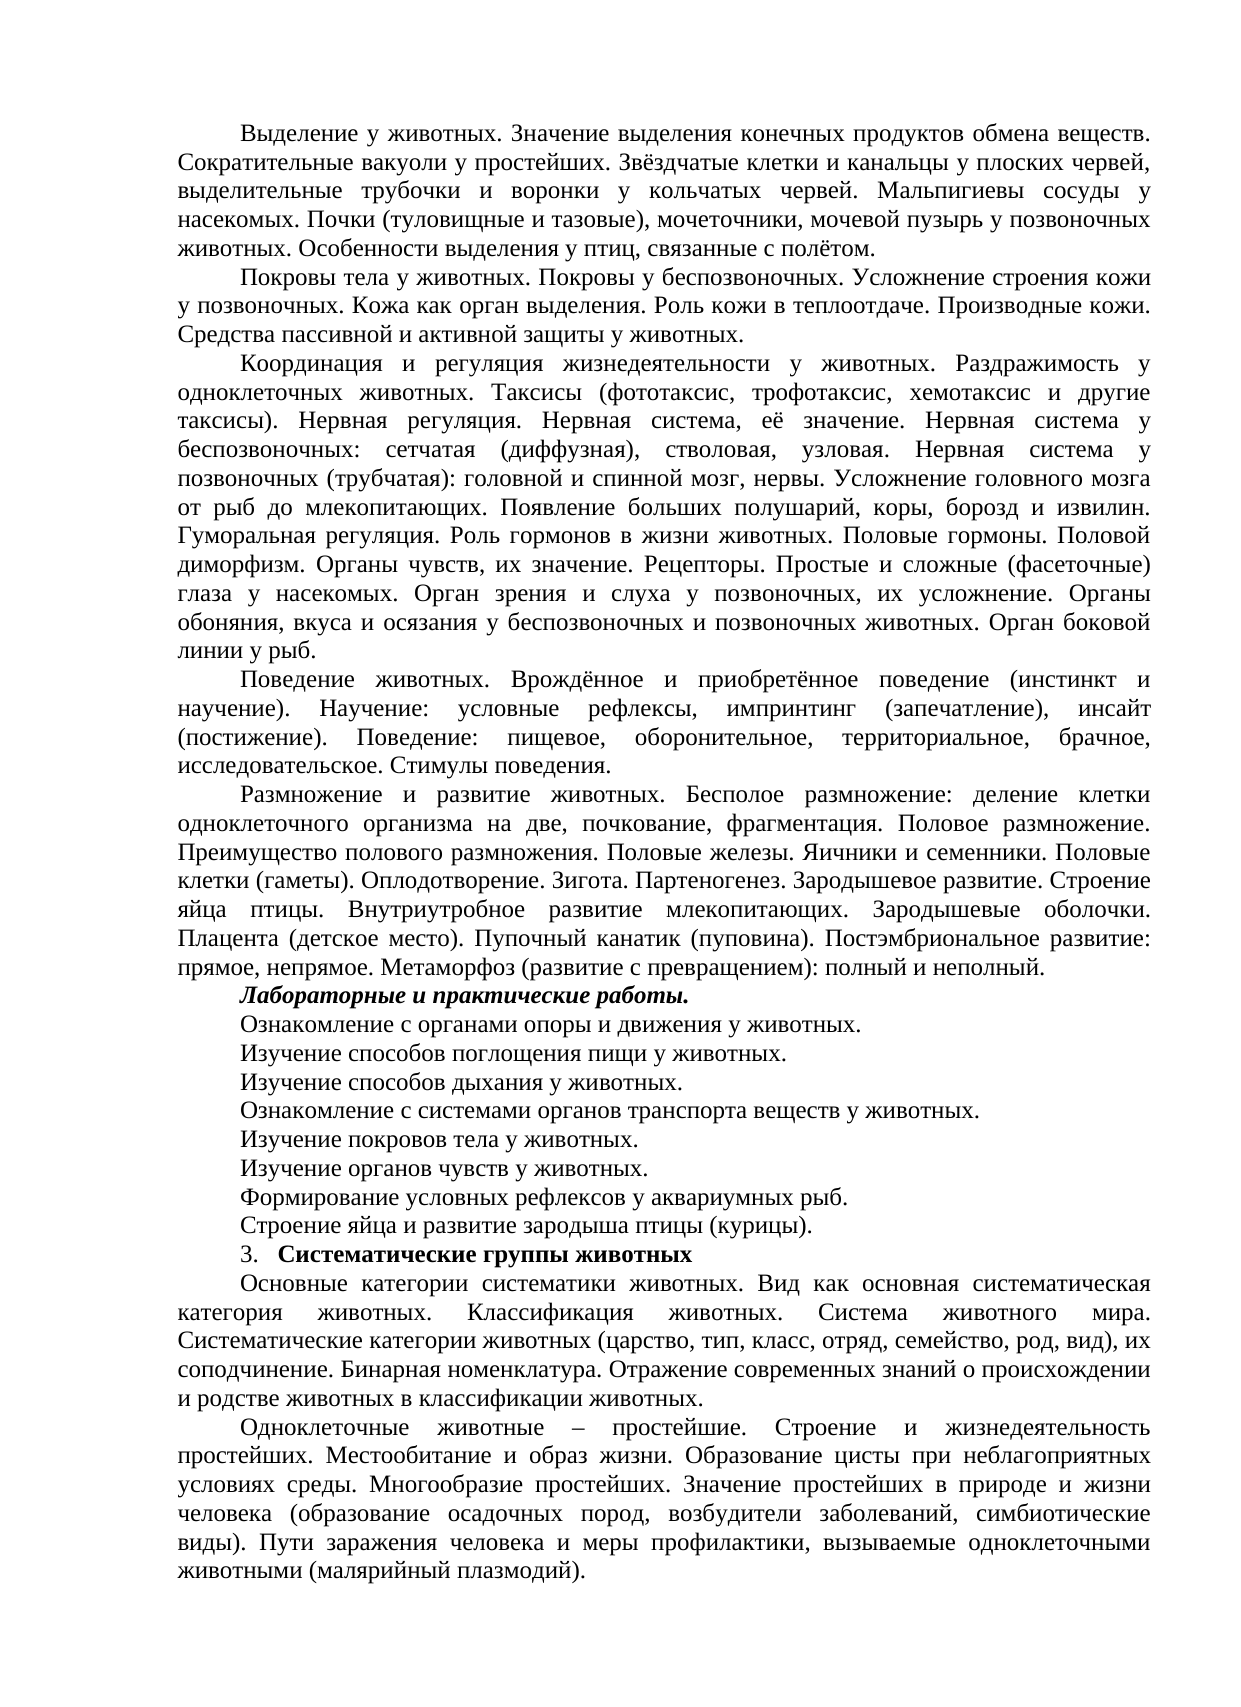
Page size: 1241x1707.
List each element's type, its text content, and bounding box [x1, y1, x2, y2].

text Координация и регуляция жизнедеятельности у животных. Раздражимость у одноклеточных животных. Таксисы (фототаксис, трофотаксис, хемотаксис и другие таксисы). Нервная регуляция. Нервная система, её значение. Нервная система у беспозвоночных: сетчатая (диффузная), стволовая, узловая. Нервная система у позвоночных (трубчатая): головной и спинной мозг, нервы. Усложнение головного мозга от рыб до млекопитающих. Появление больших полушарий, коры, борозд и извилин. Гуморальная регуляция. Роль гормонов в жизни животных. Половые гормоны. Половой диморфизм. Органы чувств, их значение. Рецепторы. Простые и сложные (фасеточные) глаза у насекомых. Орган зрения и слуха у позвоночных, их усложнение. Органы обоняния, вкуса и осязания у беспозвоночных и позвоночных животных. Орган боковой линии у рыб. [177, 348, 1152, 664]
text Изучение способов поглощения пищи у животных. [177, 1038, 1152, 1067]
text Размножение и развитие животных. Бесполое размножение: деление клетки одноклеточного организма на две, почкование, фрагментация. Половое размножение. Преимущество полового размножения. Половые железы. Яичники и семенники. Половые клетки (гаметы). Оплодотворение. Зигота. Партеногенез. Зародышевое развитие. Строение яйца птицы. Внутриутробное развитие млекопитающих. Зародышевые оболочки. Плацента (детское место). Пупочный канатик (пуповина). Постэмбриональное развитие: прямое, непрямое. Метаморфоз (развитие с превращением): полный и неполный. [177, 779, 1152, 981]
text Изучение покровов тела у животных. [177, 1124, 1152, 1153]
text Ознакомление с органами опоры и движения у животных. [177, 1009, 1152, 1038]
text Выделение у животных. Значение выделения конечных продуктов обмена веществ. Сократительные вакуоли у простейших. Звёздчатые клетки и канальцы у плоских червей, выделительные трубочки и воронки у кольчатых червей. Мальпигиевы сосуды у насекомых. Почки (туловищные и тазовые), мочеточники, мочевой пузырь у позвоночных животных. Особенности выделения у птиц, связанные с полётом. [177, 118, 1152, 262]
text Лабораторные и практические работы. [177, 981, 1152, 1009]
text Основные категории систематики животных. Вид как основная систематическая категория животных. Классификация животных. Система животного мира. Систематические категории животных (царство, тип, класс, отряд, семейство, род, вид), их соподчинение. Бинарная номенклатура. Отражение современных знаний о происхождении и родстве животных в классификации животных. [177, 1268, 1152, 1412]
text Изучение органов чувств у животных. [177, 1153, 1152, 1182]
text Поведение животных. Врождённое и приобретённое поведение (инстинкт и научение). Научение: условные рефлексы, импринтинг (запечатление), инсайт (постижение). Поведение: пищевое, оборонительное, территориальное, брачное, исследовательское. Стимулы поведения. [177, 664, 1152, 779]
text Изучение способов дыхания у животных. [177, 1067, 1152, 1096]
text Строение яйца и развитие зародыша птицы (курицы). [177, 1211, 1152, 1239]
list Систематические группы животных [240, 1239, 1152, 1268]
text Покровы тела у животных. Покровы у беспозвоночных. Усложнение строения кожи у позвоночных. Кожа как орган выделения. Роль кожи в теплоотдаче. Производные кожи. Средства пассивной и активной защиты у животных. [177, 262, 1152, 348]
text Формирование условных рефлексов у аквариумных рыб. [177, 1182, 1152, 1211]
text Ознакомление с системами органов транспорта веществ у животных. [177, 1096, 1152, 1124]
text Одноклеточные животные – простейшие. Строение и жизнедеятельность простейших. Местообитание и образ жизни. Образование цисты при неблагоприятных условиях среды. Многообразие простейших. Значение простейших в природе и жизни человека (образование осадочных пород, возбудители заболеваний, симбиотические виды). Пути заражения человека и меры профилактики, вызываемые одноклеточными животными (малярийный плазмодий). [177, 1412, 1152, 1584]
